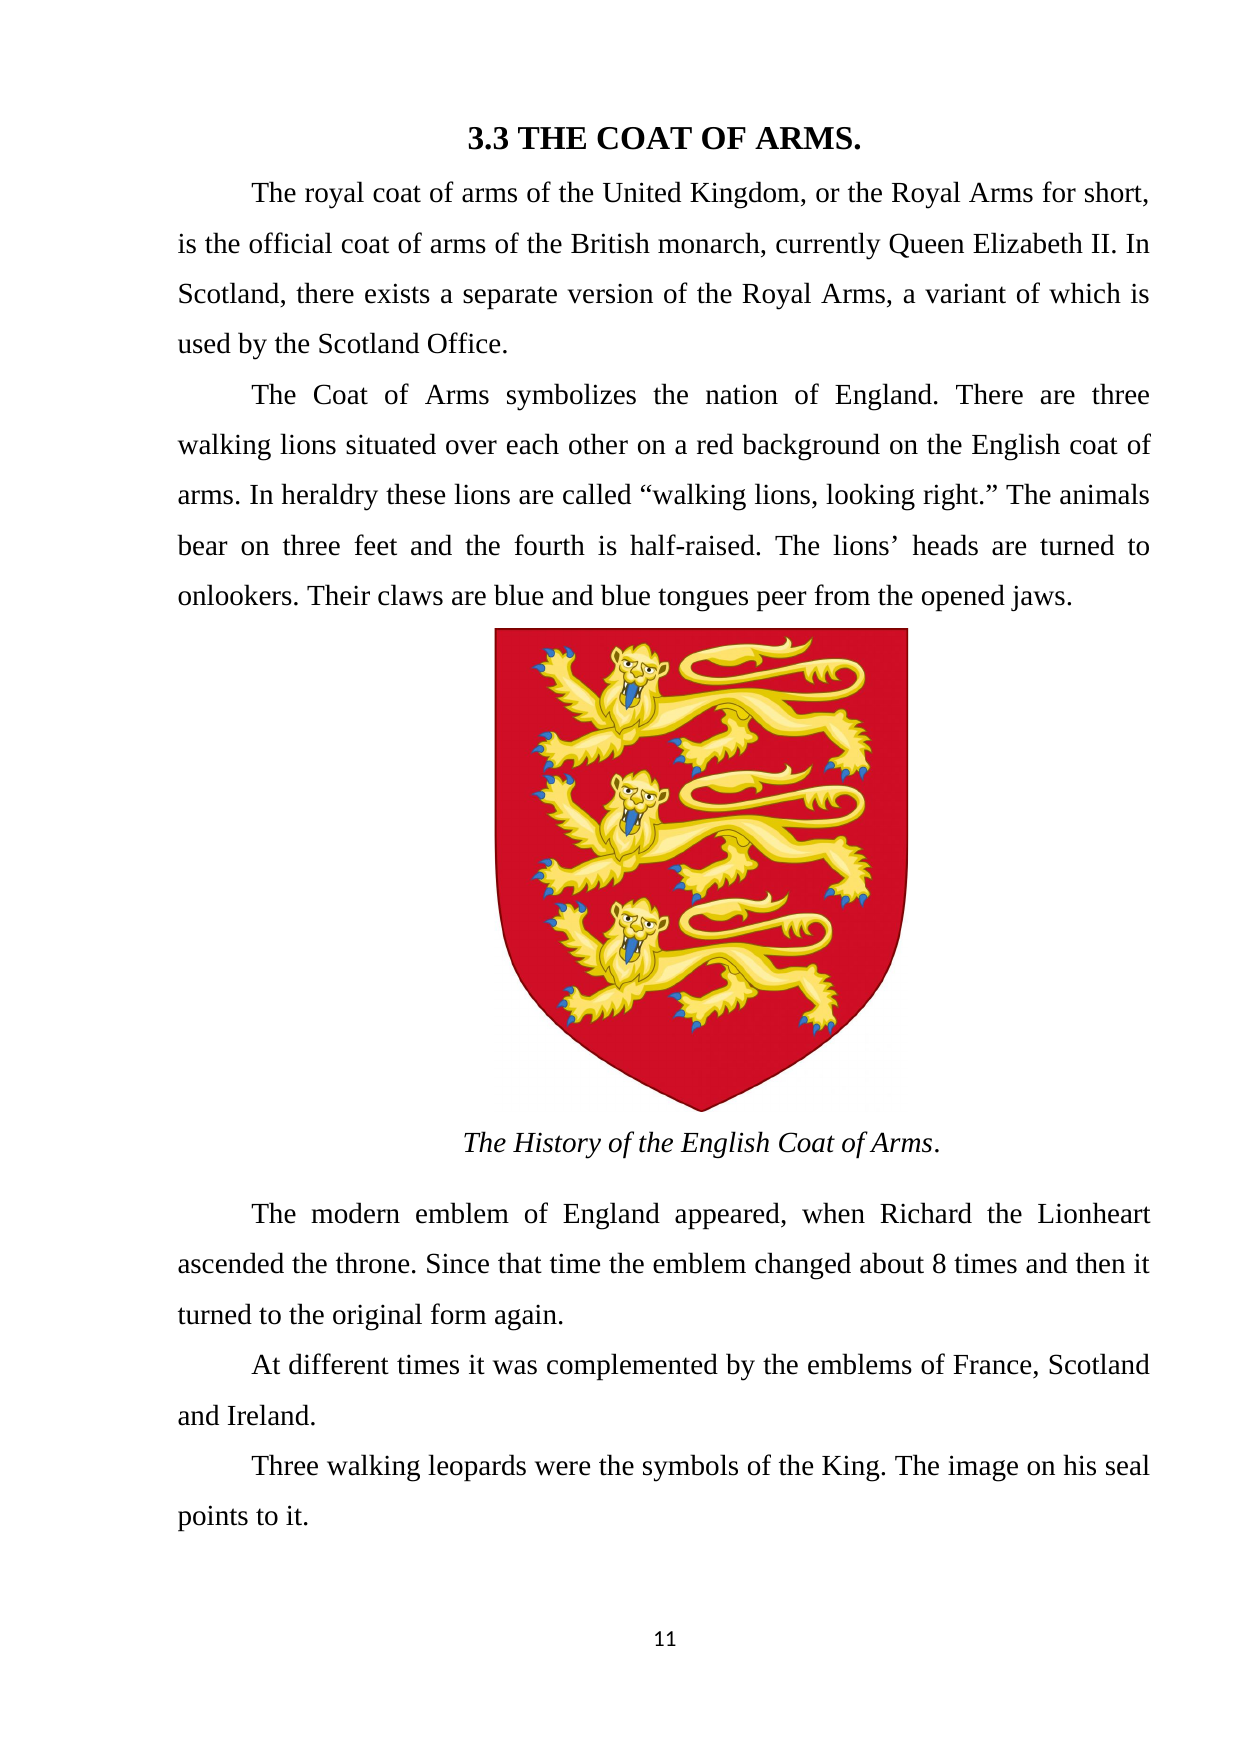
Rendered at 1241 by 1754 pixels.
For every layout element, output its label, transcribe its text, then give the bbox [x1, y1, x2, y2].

picture [494, 628, 909, 1112]
text Three walking leopards were the symbols of the King. The image on his seal points to it. [177, 1448, 1152, 1532]
text At different times it was complemented by the emblems of France, Scotland and Ireland. [177, 1347, 1152, 1431]
text The royal coat of arms of the United Kingdom, or the Royal Arms for short, is the official coat of arms of the British monarch, currently Queen Elizabeth II. In Scotland, there exists a separate version of the Royal Arms, a variant of which is used by the Scotland Office. [177, 176, 1152, 360]
text The modern emblem of England appeared, when Richard the Lionheart ascended the throne. Since that time the emblem changed about 8 times and then it turned to the original form again. [177, 1196, 1152, 1331]
text 3.3 THE COAT OF ARMS. [177, 118, 1152, 156]
text The Coat of Arms symbolizes the nation of England. There are three walking lions situated over each other on a red background on the English coat of arms. In heraldry these lions are called “walking lions, looking right.” The animals bear on three feet and the fourth is half-raised. The lions’ heads are turned to onlookers. Their claws are blue and blue tongues peer from the opened jaws. [177, 377, 1152, 612]
text The History of the English Coat of Arms. [177, 1125, 1152, 1159]
